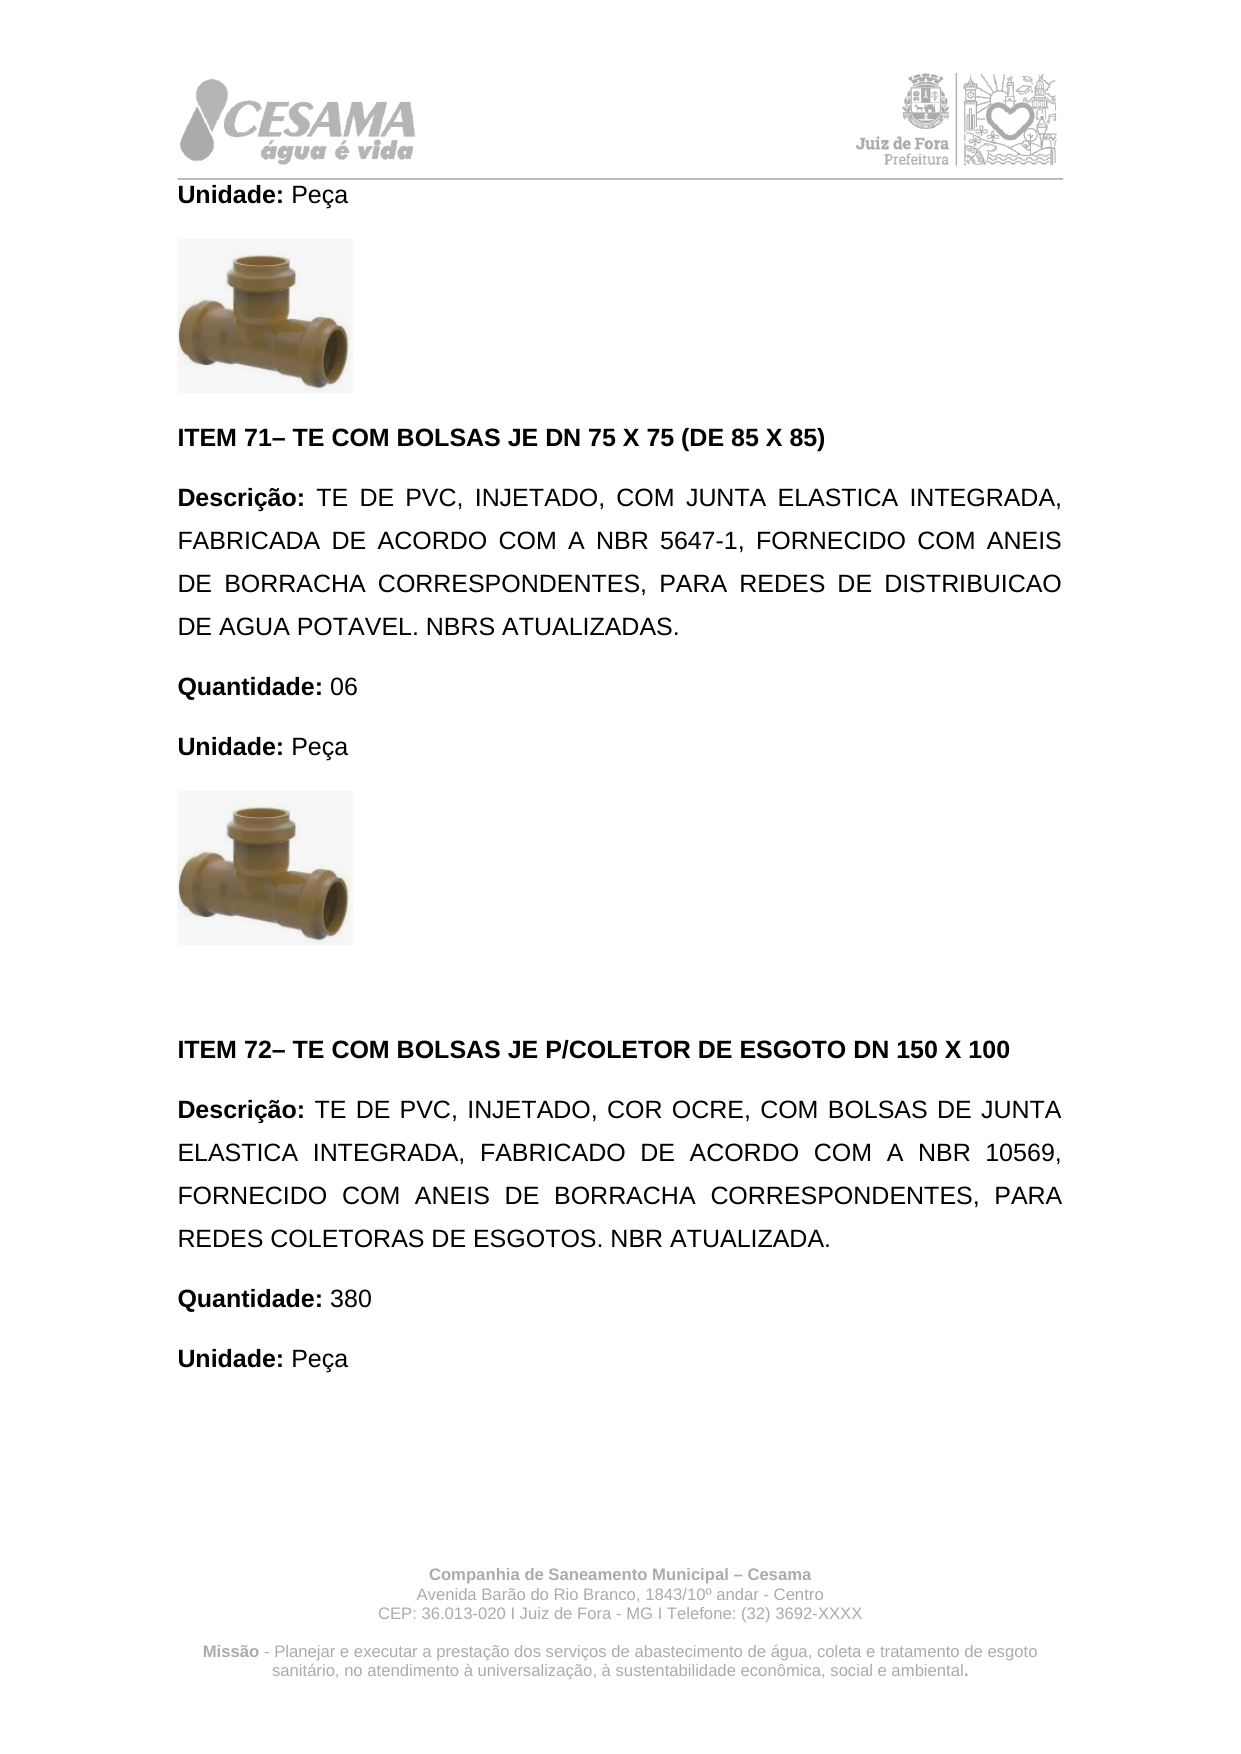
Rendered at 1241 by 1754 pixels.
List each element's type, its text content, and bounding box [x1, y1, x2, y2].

text Unidade: Peça [177, 1344, 1063, 1372]
picture [177, 239, 354, 393]
text Quantidade: 380 [177, 1284, 1063, 1313]
text Unidade: Peça [177, 180, 1063, 209]
text ITEM 71– TE COM BOLSAS JE DN 75 X 75 (DE 85 X 85) [177, 423, 1063, 452]
text Unidade: Peça [177, 732, 1063, 761]
text ITEM 72– TE COM BOLSAS JE P/COLETOR DE ESGOTO DN 150 X 100 [177, 1035, 1063, 1064]
picture [177, 73, 1064, 180]
text Quantidade: 06 [177, 672, 1063, 701]
picture [177, 791, 354, 945]
